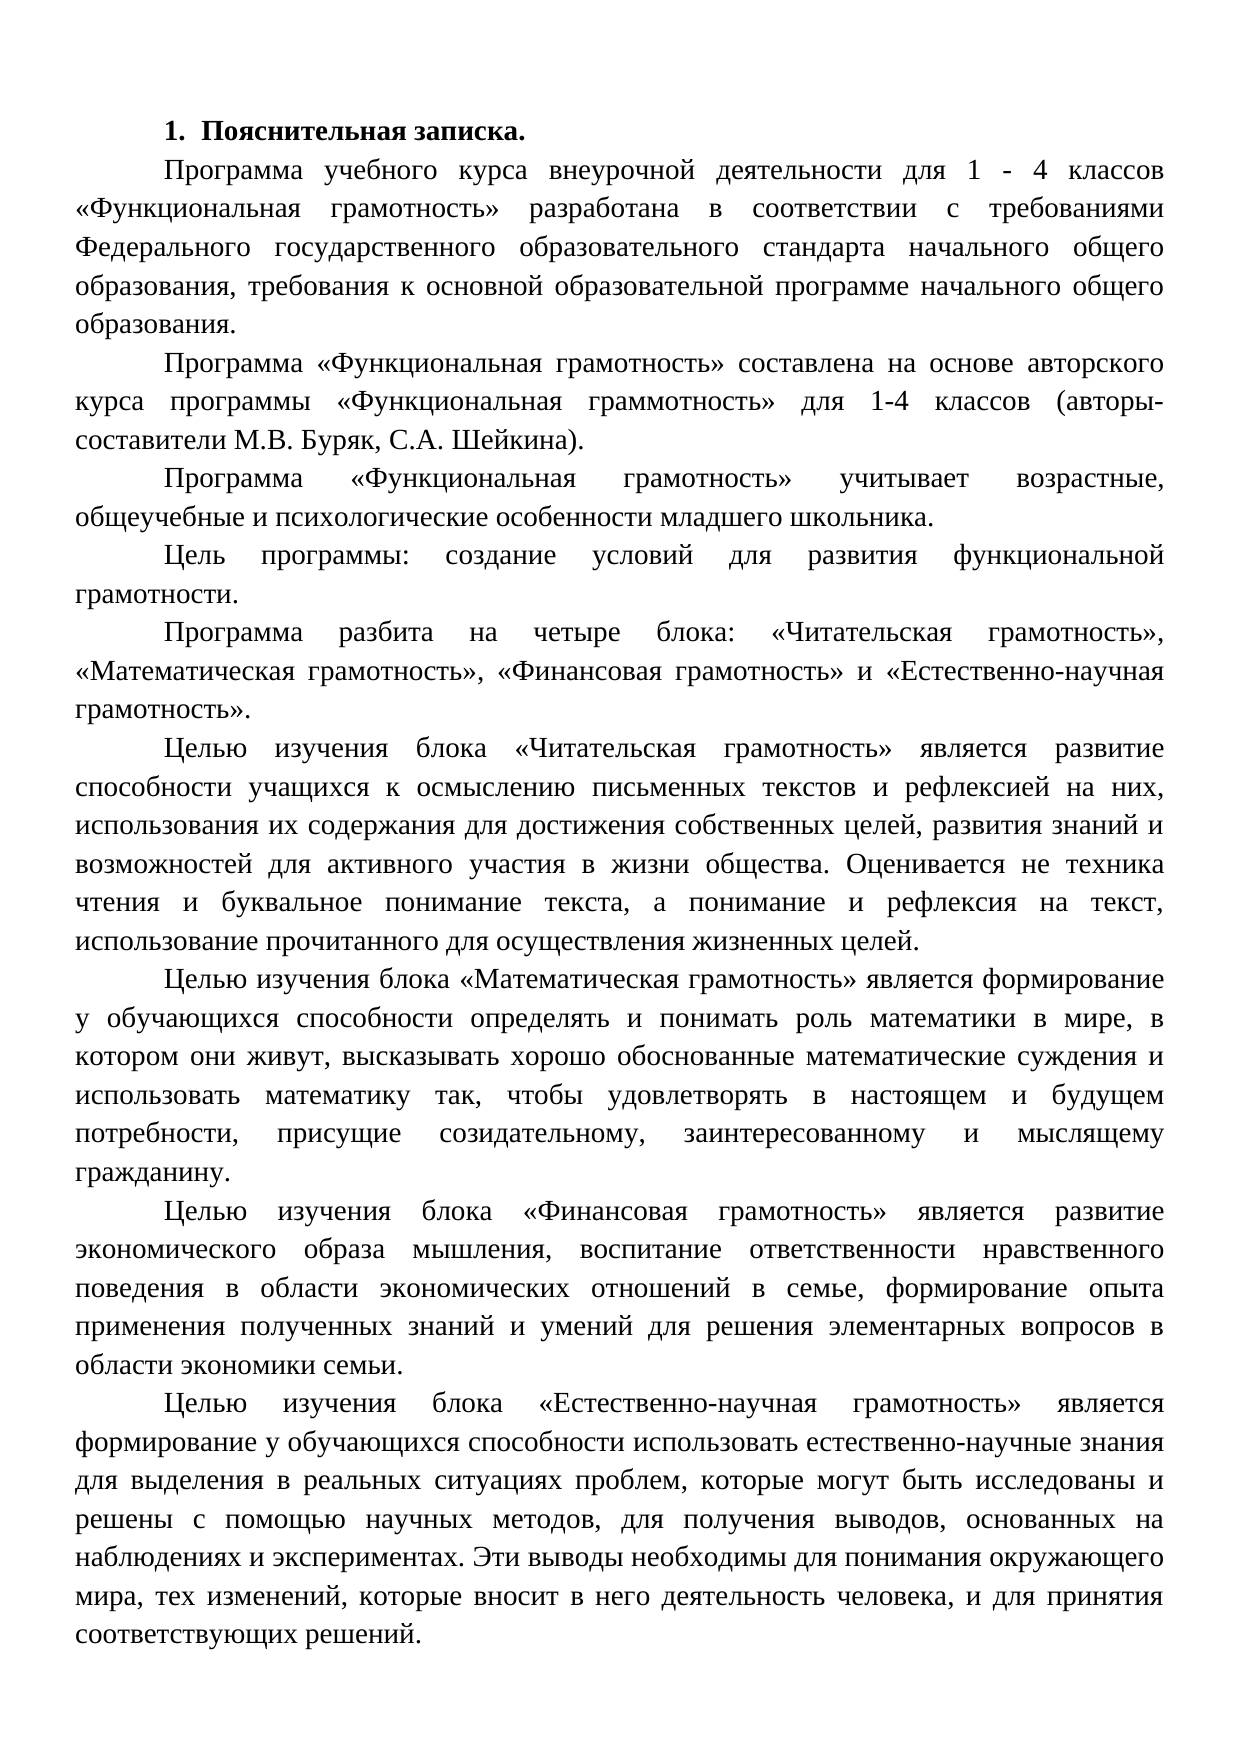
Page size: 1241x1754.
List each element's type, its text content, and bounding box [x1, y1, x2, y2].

text Программа учебного курса внеурочной деятельности для 1 - 4 классов «Функциональная грамотность» разработана в соответствии с требованиями Федерального государственного образовательного стандарта начального общего образования, требования к основной образовательной программе начального общего образования. [75, 152, 1165, 340]
text Целью изучения блока «Математическая грамотность» является формирование у обучающихся способности определять и понимать роль математики в мире, в котором они живут, высказывать хорошо обоснованные математические суждения и использовать математику так, чтобы удовлетворять в настоящем и будущем потребности, присущие созидательному, заинтересованному и мыслящему гражданину. [75, 961, 1165, 1188]
text Программа «Функциональная грамотность» составлена на основе авторского курса программы «Функциональная граммотность» для 1-4 классов (авторы-составители М.В. Буряк, С.А. Шейкина). [75, 345, 1165, 455]
list Пояснительная записка. [163, 113, 1165, 147]
text Целью изучения блока «Читательская грамотность» является развитие способности учащихся к осмыслению письменных текстов и рефлексией на них, использования их содержания для достижения собственных целей, развития знаний и возможностей для активного участия в жизни общества. Оценивается не техника чтения и буквальное понимание текста, а понимание и рефлексия на текст, использование прочитанного для осуществления жизненных целей. [75, 730, 1165, 956]
text Целью изучения блока «Естественно-научная грамотность» является формирование у обучающихся способности использовать естественно-научные знания для выделения в реальных ситуациях проблем, которые могут быть исследованы и решены с помощью научных методов, для получения выводов, основанных на наблюдениях и экспериментах. Эти выводы необходимы для понимания окружающего мира, тех изменений, которые вносит в него деятельность человека, и для принятия соответствующих решений. [75, 1385, 1165, 1650]
text Целью изучения блока «Финансовая грамотность» является развитие экономического образа мышления, воспитание ответственности нравственного поведения в области экономических отношений в семье, формирование опыта применения полученных знаний и умений для решения элементарных вопросов в области экономики семьи. [75, 1193, 1165, 1380]
text Программа «Функциональная грамотность» учитывает возрастные, общеучебные и психологические особенности младшего школьника. [75, 460, 1165, 532]
text Цель программы: создание условий для развития функциональной грамотности. [75, 537, 1165, 609]
text Программа разбита на четыре блока: «Читательская грамотность», «Математическая грамотность», «Финансовая грамотность» и «Естественно-научная грамотность». [75, 614, 1165, 725]
